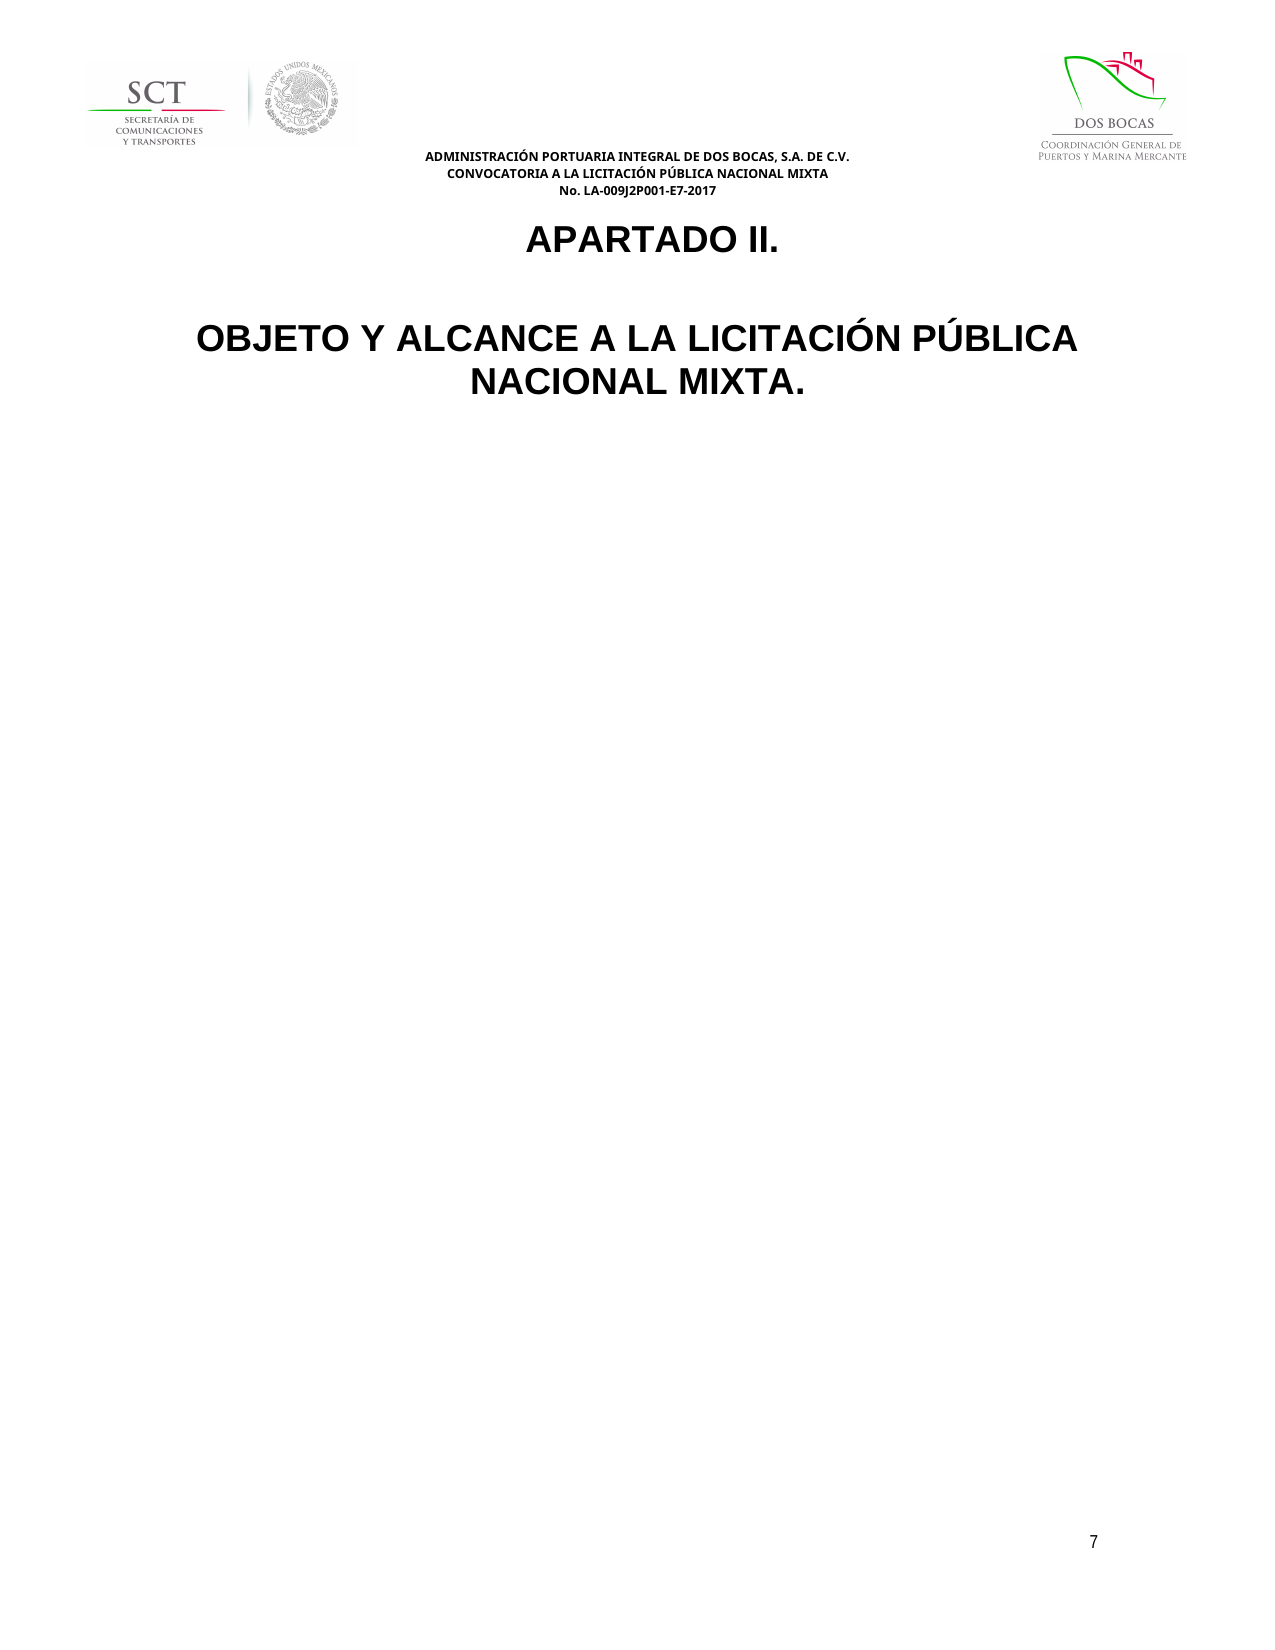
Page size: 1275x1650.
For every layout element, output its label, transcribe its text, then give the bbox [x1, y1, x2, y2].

picture [84, 60, 358, 148]
list APARTADO II. [207, 218, 1098, 261]
picture [1038, 52, 1187, 162]
text OBJETO Y ALCANCE A LA LICITACIÓN PÚBLICA NACIONAL MIXTA. [177, 316, 1098, 403]
